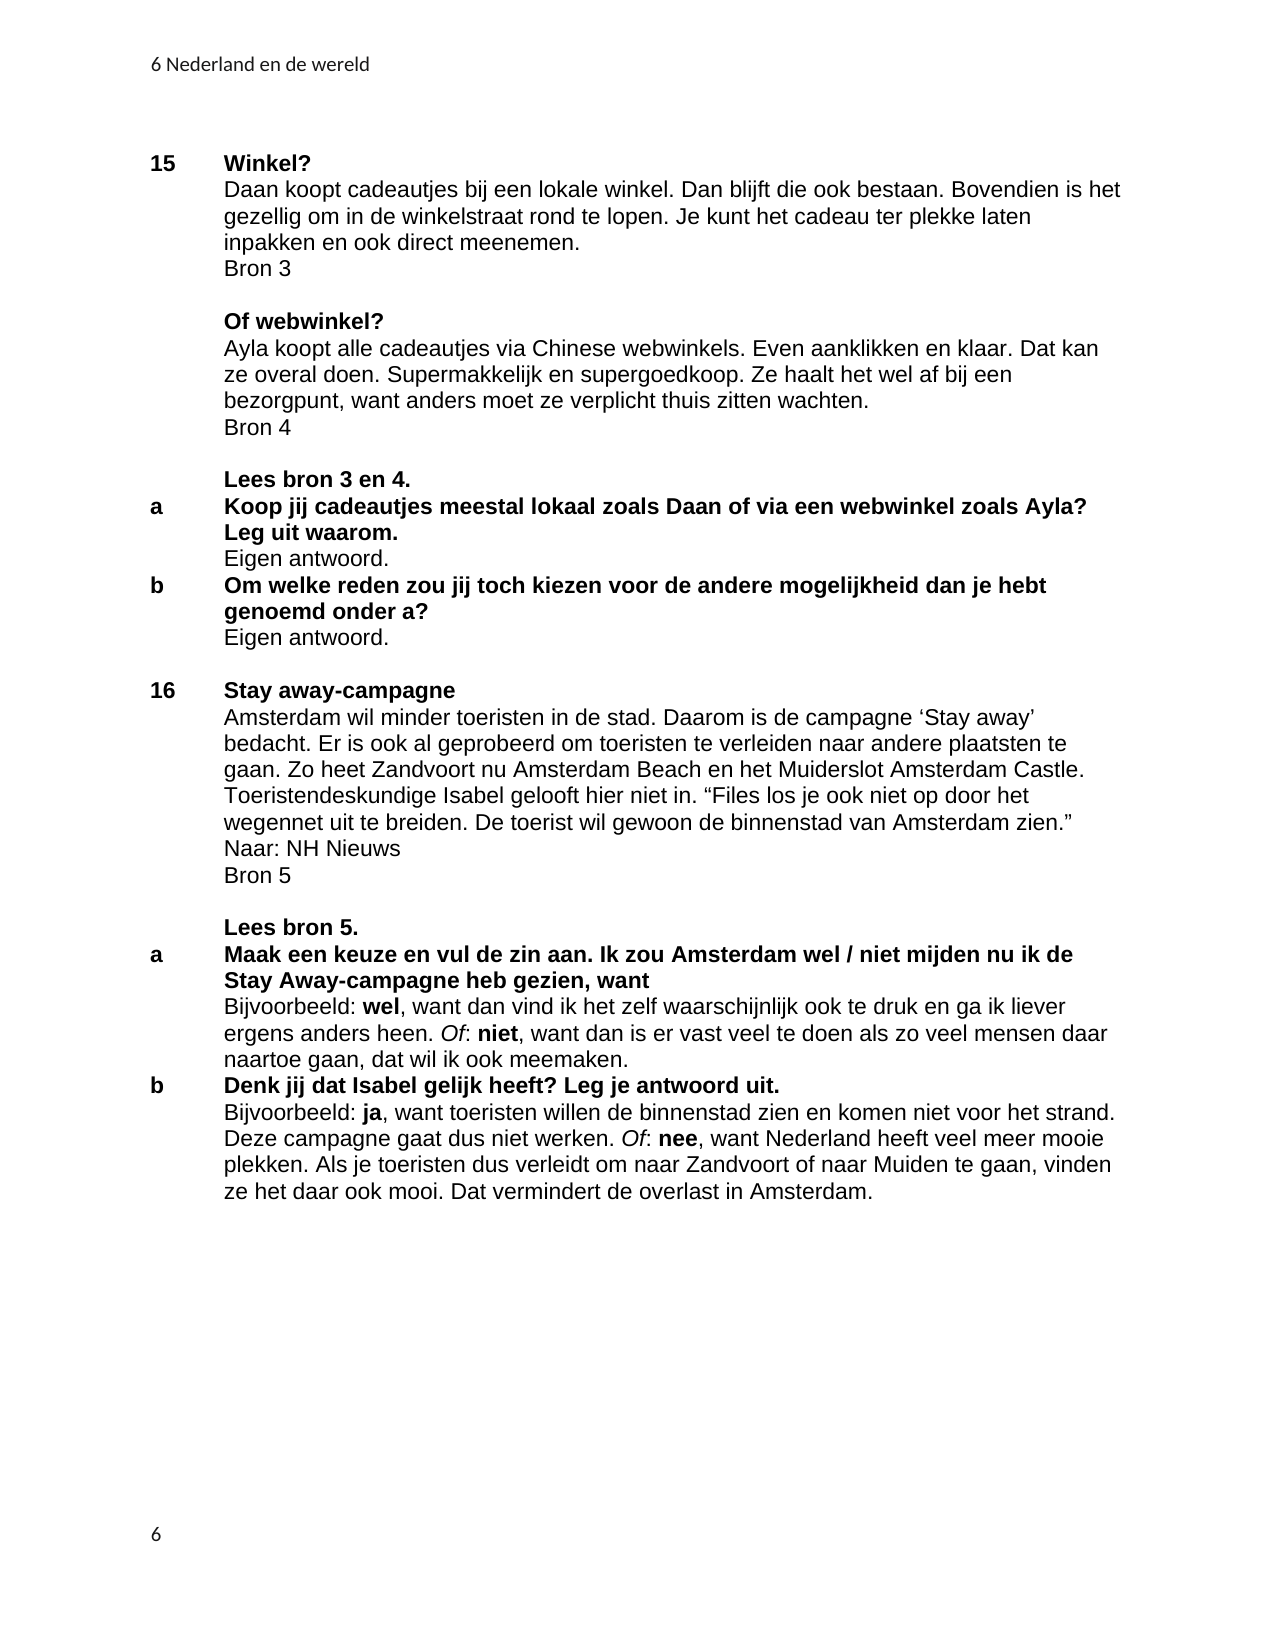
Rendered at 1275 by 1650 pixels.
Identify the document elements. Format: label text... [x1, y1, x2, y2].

text Bijvoorbeeld: wel, want dan vind ik het zelf waarschijnlijk ook te druk en ga ik liever ergens anders heen. Of: niet, want dan is er vast veel te doen als zo veel mensen daar naartoe gaan, dat wil ik ook meemaken. [224, 993, 1125, 1072]
text 16 Stay away-campagne [150, 677, 1125, 703]
text Daan koopt cadeautjes bij een lokale winkel. Dan blijft die ook bestaan. Bovendien is het gezellig om in de winkelstraat rond te lopen. Je kunt het cadeau ter plekke laten inpakken en ook direct meenemen. [224, 176, 1125, 255]
text Eigen antwoord. [224, 545, 1125, 572]
text a Koop jij cadeautjes meestal lokaal zoals Daan of via een webwinkel zoals Ayla? Leg uit waarom. [150, 493, 1125, 545]
text b Om welke reden zou jij toch kiezen voor de andere mogelijkheid dan je hebt genoemd onder a? [150, 572, 1125, 624]
text Lees bron 5. [224, 914, 1125, 941]
text 15 Winkel? [150, 150, 1125, 176]
text b Denk jij dat Isabel gelijk heeft? Leg je antwoord uit. [150, 1072, 1125, 1099]
text Of webwinkel? [224, 308, 1125, 334]
text Eigen antwoord. [224, 624, 1125, 651]
text Bron 5 [224, 862, 1125, 888]
text Lees bron 3 en 4. [224, 466, 1125, 493]
text Bron 4 [224, 413, 1125, 440]
text Amsterdam wil minder toeristen in de stad. Daarom is de campagne ‘Stay away’ bedacht. Er is ook al geprobeerd om toeristen te verleiden naar andere plaatsten te gaan. Zo heet Zandvoort nu Amsterdam Beach en het Muiderslot Amsterdam Castle. Toeristendeskundige Isabel gelooft hier niet in. “Files los je ook niet op door het wegennet uit te breiden. De toerist wil gewoon de binnenstad van Amsterdam zien.” [224, 703, 1125, 835]
text Bron 3 [224, 255, 1125, 282]
text Naar: NH Nieuws [224, 835, 1125, 862]
text Ayla koopt alle cadeautjes via Chinese webwinkels. Even aanklikken en klaar. Dat kan ze overal doen. Supermakkelijk en supergoedkoop. Ze haalt het wel af bij een bezorgpunt, want anders moet ze verplicht thuis zitten wachten. [224, 334, 1125, 413]
text a Maak een keuze en vul de zin aan. Ik zou Amsterdam wel / niet mijden nu ik de Stay Away-campagne heb gezien, want [150, 941, 1125, 993]
text Bijvoorbeeld: ja, want toeristen willen de binnenstad zien en komen niet voor het strand. Deze campagne gaat dus niet werken. Of: nee, want Nederland heeft veel meer mooie plekken. Als je toeristen dus verleidt om naar Zandvoort of naar Muiden te gaan, vinden ze het daar ook mooi. Dat vermindert de overlast in Amsterdam. [224, 1099, 1125, 1204]
